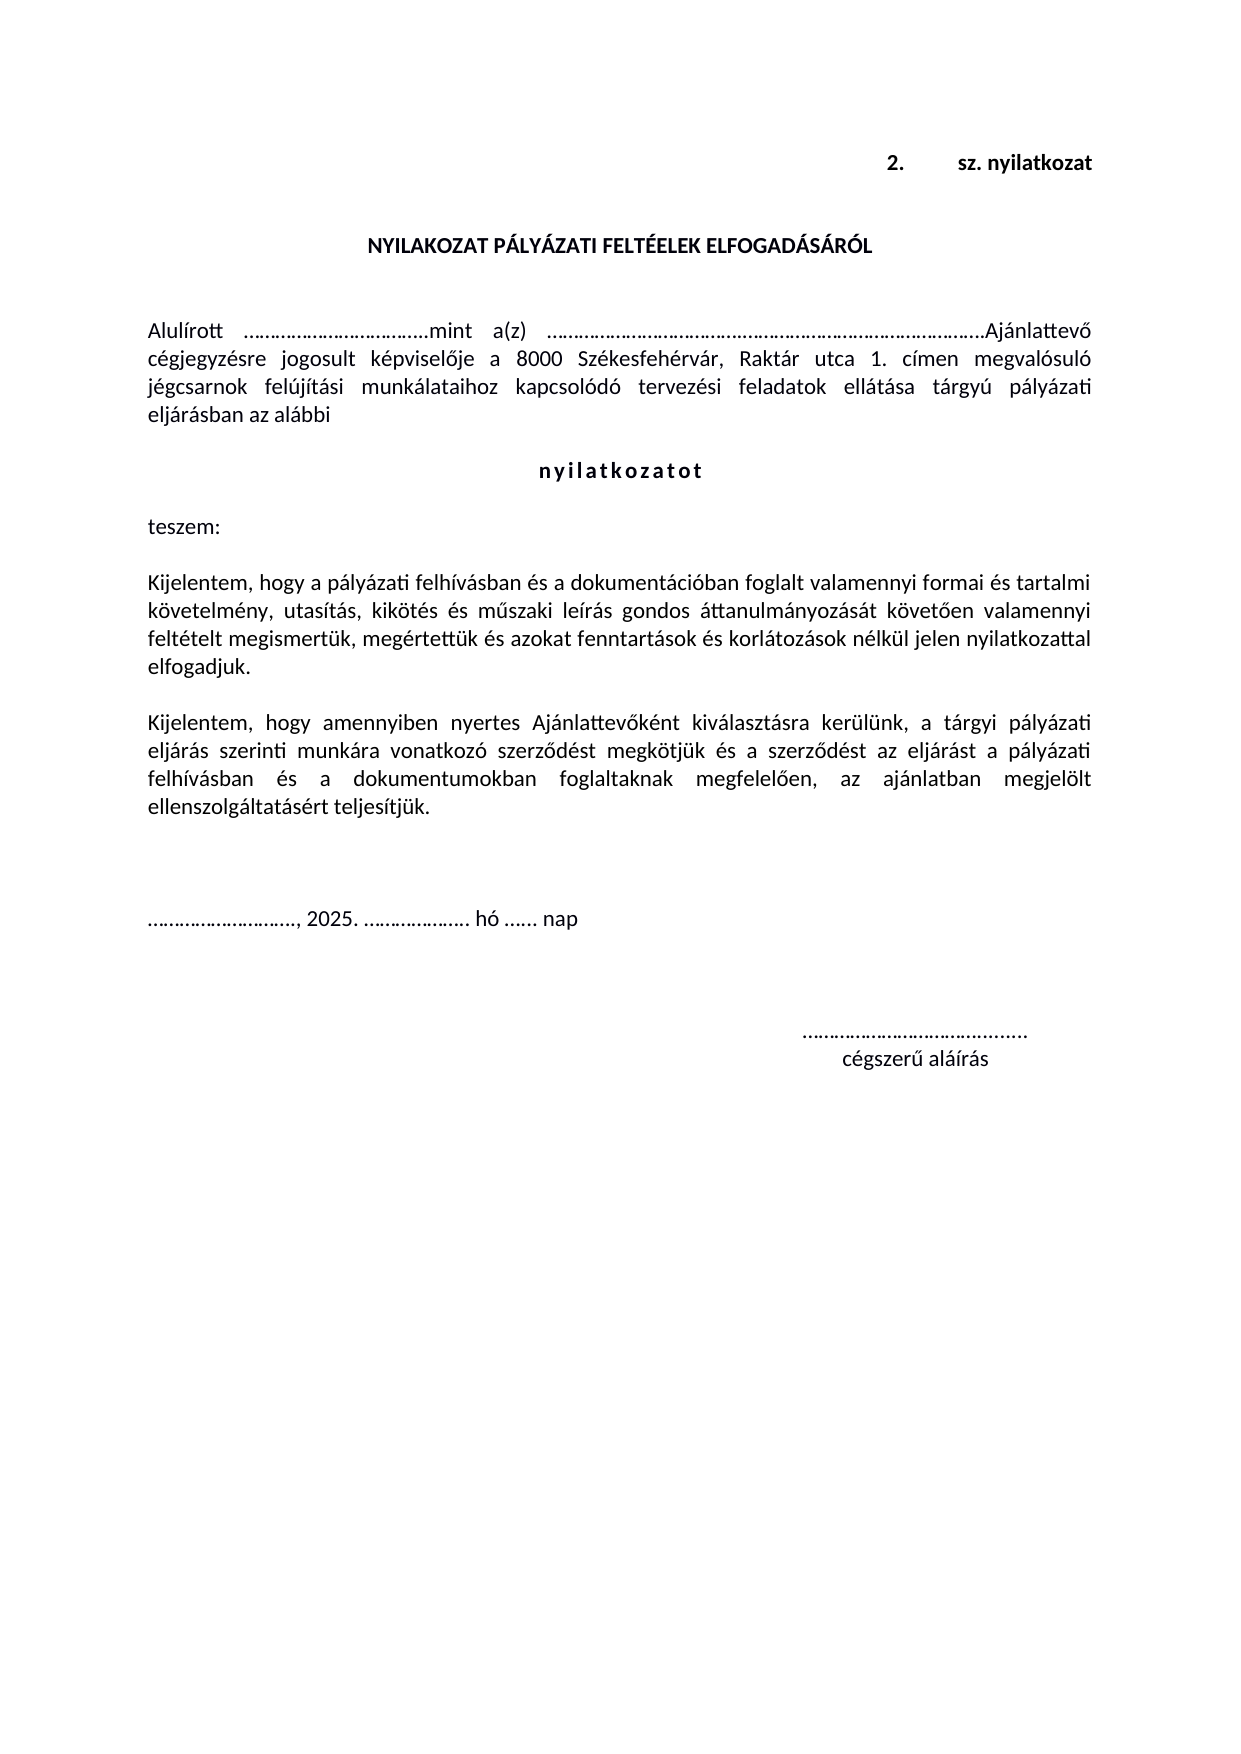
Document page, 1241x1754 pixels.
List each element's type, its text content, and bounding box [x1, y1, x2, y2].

text teszem: [148, 512, 1093, 540]
text cégszerű aláírás [148, 1044, 1093, 1072]
list sz. nyilatkozat [148, 148, 1093, 176]
text Alulírott ……………………………..mint a(z) ……………………………….……………………………………….Ajánlattevő cégjegyzésre jogosult képviselője a 8000 Székesfehérvár, Raktár utca 1. címen megvalósuló jégcsarnok felújítási munkálataihoz kapcsolódó tervezési feladatok ellátása tárgyú pályázati eljárásban az alábbi [148, 316, 1093, 428]
text ……………………………......... [148, 1016, 1093, 1044]
text Kijelentem, hogy amennyiben nyertes Ajánlattevőként kiválasztásra kerülünk, a tárgyi pályázati eljárás szerinti munkára vonatkozó szerződést megkötjük és a szerződést az eljárást a pályázati felhívásban és a dokumentumokban foglaltaknak megfelelően, az ajánlatban megjelölt ellenszolgáltatásért teljesítjük. [148, 708, 1093, 820]
text Kijelentem, hogy a pályázati felhívásban és a dokumentációban foglalt valamennyi formai és tartalmi követelmény, utasítás, kikötés és műszaki leírás gondos áttanulmányozását követően valamennyi feltételt megismertük, megértettük és azokat fenntartások és korlátozások nélkül jelen nyilatkozattal elfogadjuk. [148, 568, 1093, 680]
text NYILAKOZAT PÁLYÁZATI FELTÉELEK ELFOGADÁSÁRÓL [148, 232, 1093, 260]
text nyilatkozatot [148, 456, 1093, 484]
text ………………………., 2025. ……………….. hó …... nap [148, 904, 1093, 932]
